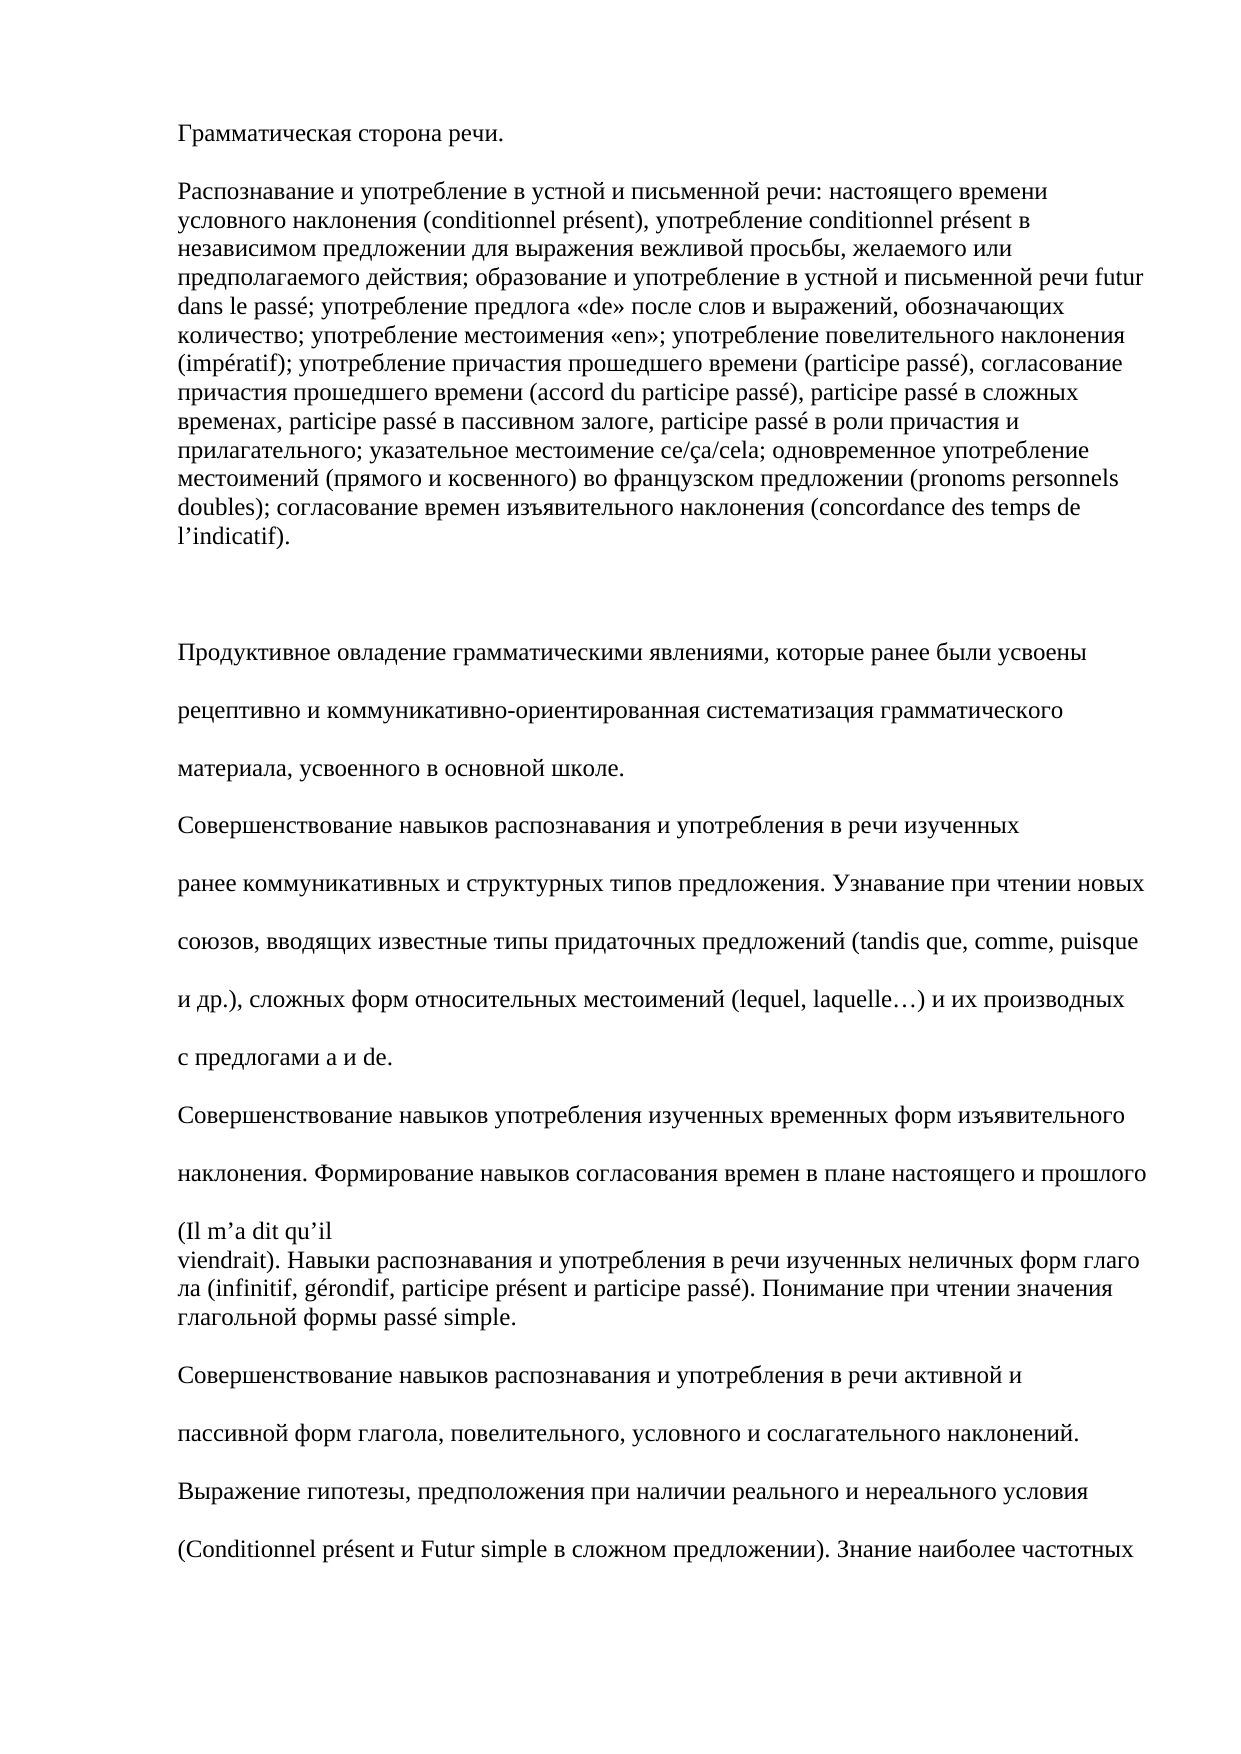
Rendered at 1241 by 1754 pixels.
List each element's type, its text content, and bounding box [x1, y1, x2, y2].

text союзов, вводящих известные типы придаточных предложений (tandis que, comme, puisque [177, 926, 1152, 955]
text с предлогами а и de. [177, 1042, 1152, 1071]
text (Conditionnel présent и Futur simple в сложном предложении). Знание наиболее частотных [177, 1534, 1152, 1563]
text Грамматическая сторона речи. [177, 118, 1152, 147]
text (Il m’a dit qu’il viendrait). Навыки распознавания и употребления в речи изученных неличных форм глагола (infinitif, gérondif, participe présent и participe passé). Понимание при чтении значения глагольной формы passé simple. [177, 1216, 1152, 1331]
text Совершенствование навыков употребления изученных временных форм изъявительного [177, 1100, 1152, 1129]
text ранее коммуникативных и структурных типов предложения. Узнавание при чтении новых [177, 868, 1152, 897]
text материала, усвоенного в основной школе. [177, 753, 1152, 781]
text Продуктивное овладение грамматическими явлениями, которые ранее были усвоены [177, 637, 1152, 666]
text рецептивно и коммуникативно-ориентированная систематизация грамматического [177, 695, 1152, 723]
text Совершенствование навыков распознавания и употребления в речи активной и [177, 1360, 1152, 1389]
text Выражение гипотезы, предположения при наличии реального и нереального условия [177, 1476, 1152, 1505]
text и др.), сложных форм относительных местоимений (lequel, laquelle…) и их производных [177, 984, 1152, 1013]
text пассивной форм глагола, повелительного, условного и сослагательного наклонений. [177, 1418, 1152, 1447]
text наклонения. Формирование навыков согласования времен в плане настоящего и прошлого [177, 1158, 1152, 1187]
text Совершенствование навыков распознавания и употребления в речи изученных [177, 811, 1152, 839]
text Распознавание и употребление в устной и письменной речи: настоящего времени условного наклонения (conditionnel présent), употребление conditionnel présent в независимом предложении для выражения вежливой просьбы, желаемого или предполагаемого действия; образование и употребление в устной и письменной речи futur dans le passé; употребление предлога «de» после слов и выражений, обозначающих количество; употребление местоимения «en»; употребление повелительного наклонения (impératif); употребление причастия прошедшего времени (participe passé), согласование причастия прошедшего времени (accord du participe passé), participe passé в сложных временах, participe passé в пассивном залоге, participe passé в роли причастия и прилагательного; указательное местоимение ce/ça/cela; одновременное употребление местоимений (прямого и косвенного) во французском предложении (pronoms personnels doubles); согласование времен изъявительного наклонения (concordance des temps de l’indicatif). [177, 176, 1152, 550]
